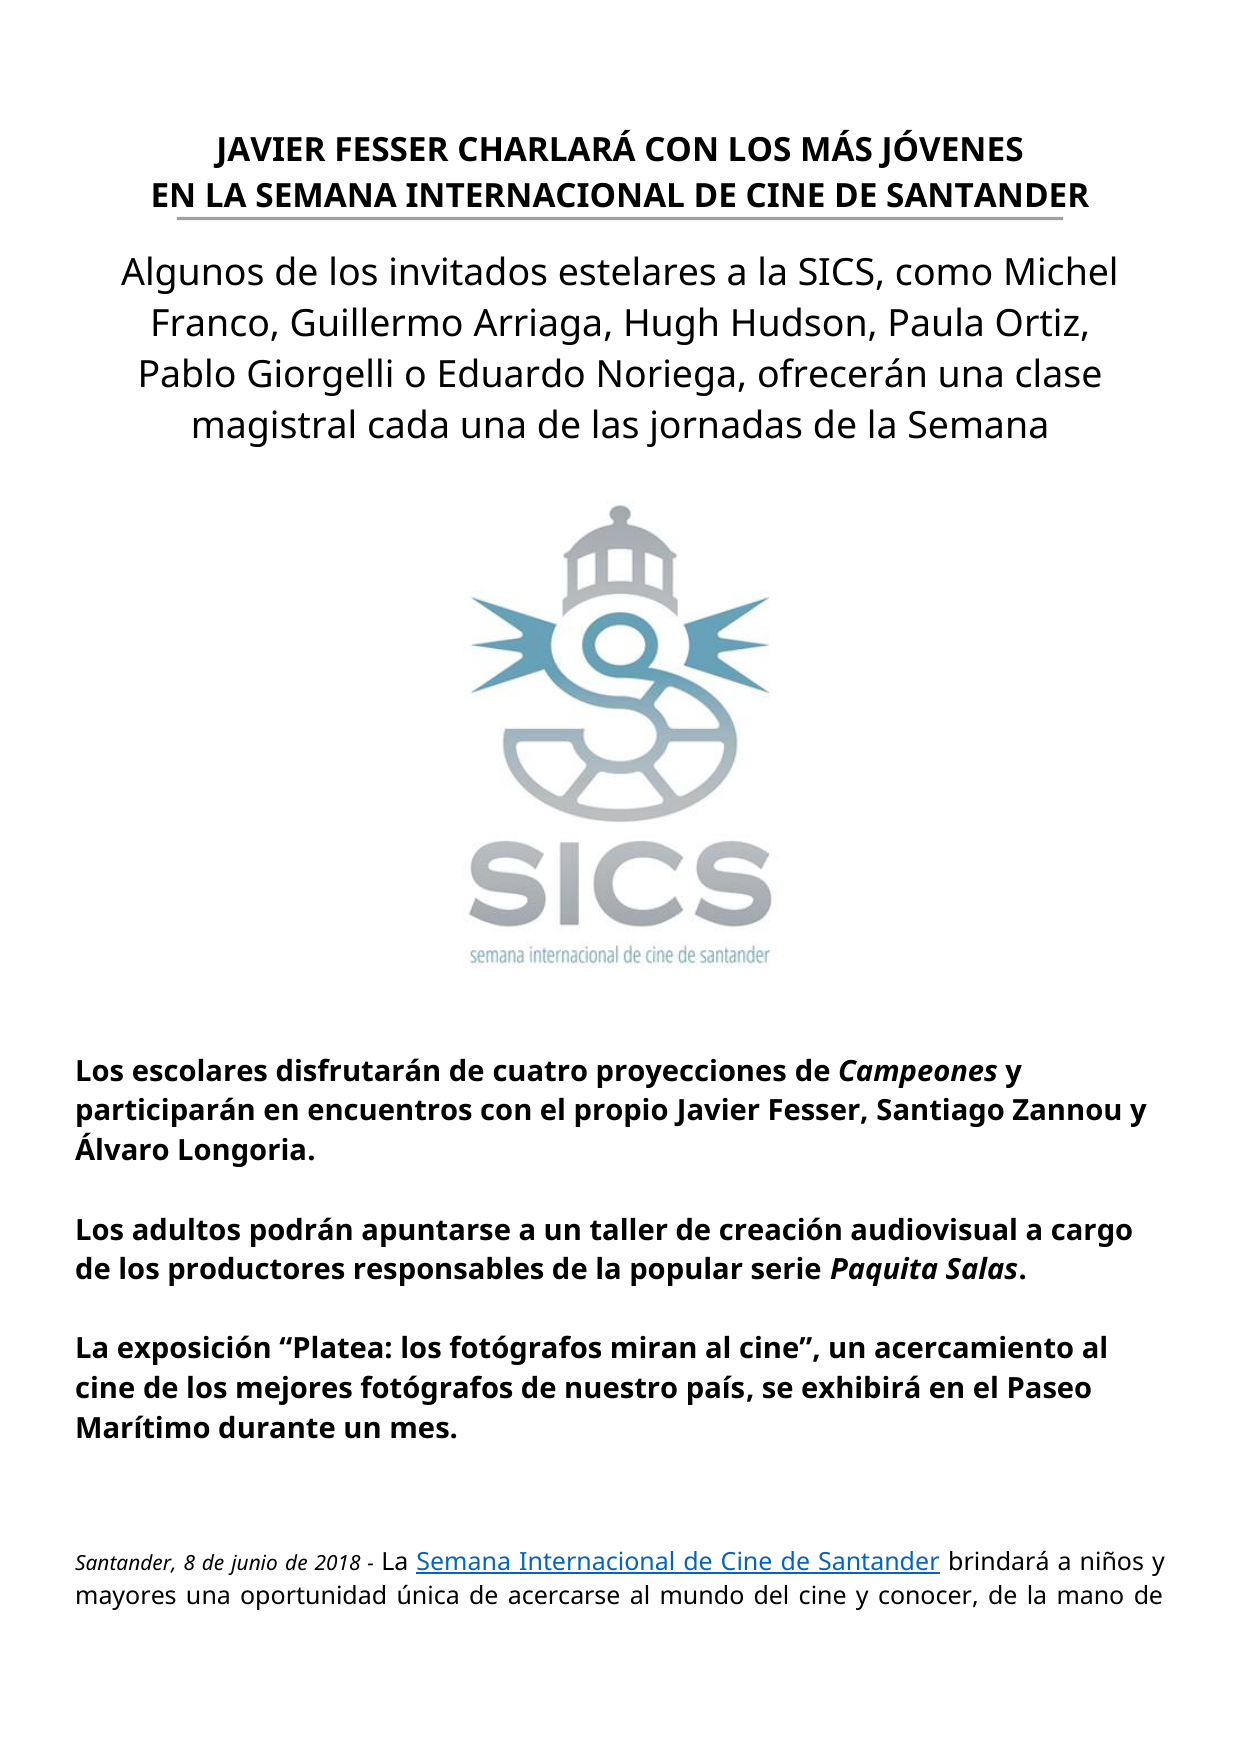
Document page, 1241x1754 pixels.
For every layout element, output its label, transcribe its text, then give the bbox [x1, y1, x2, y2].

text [75, 1543, 1165, 1612]
text Pablo Giorgelli o Eduardo Noriega, ofrecerán una clase magistral cada una de las jornadas de la Semana [75, 347, 1165, 449]
text Algunos de los invitados estelares a la SICS, como Michel Franco, Guillermo Arriaga, Hugh Hudson, Paula Ortiz, [75, 245, 1165, 347]
text Los escolares disfrutarán de cuatro proyecciones de Campeones y participarán en encuentros con el propio Javier Fesser, Santiago Zannou y Álvaro Longoria. [75, 1050, 1165, 1169]
text La exposición “Platea: los fotógrafos miran al cine”, un acercamiento al cine de los mejores fotógrafos de nuestro país, se exhibirá en el Paseo Marítimo durante un mes. [75, 1328, 1165, 1447]
text EN LA SEMANA INTERNACIONAL DE CINE DE SANTANDER [75, 171, 1165, 217]
text Los adultos podrán apuntarse a un taller de creación audiovisual a cargo de los productores responsables de la popular serie Paquita Salas. [75, 1209, 1165, 1288]
picture [445, 483, 795, 985]
text JAVIER FESSER CHARLARÁ CON LOS MÁS JÓVENES [75, 126, 1165, 171]
